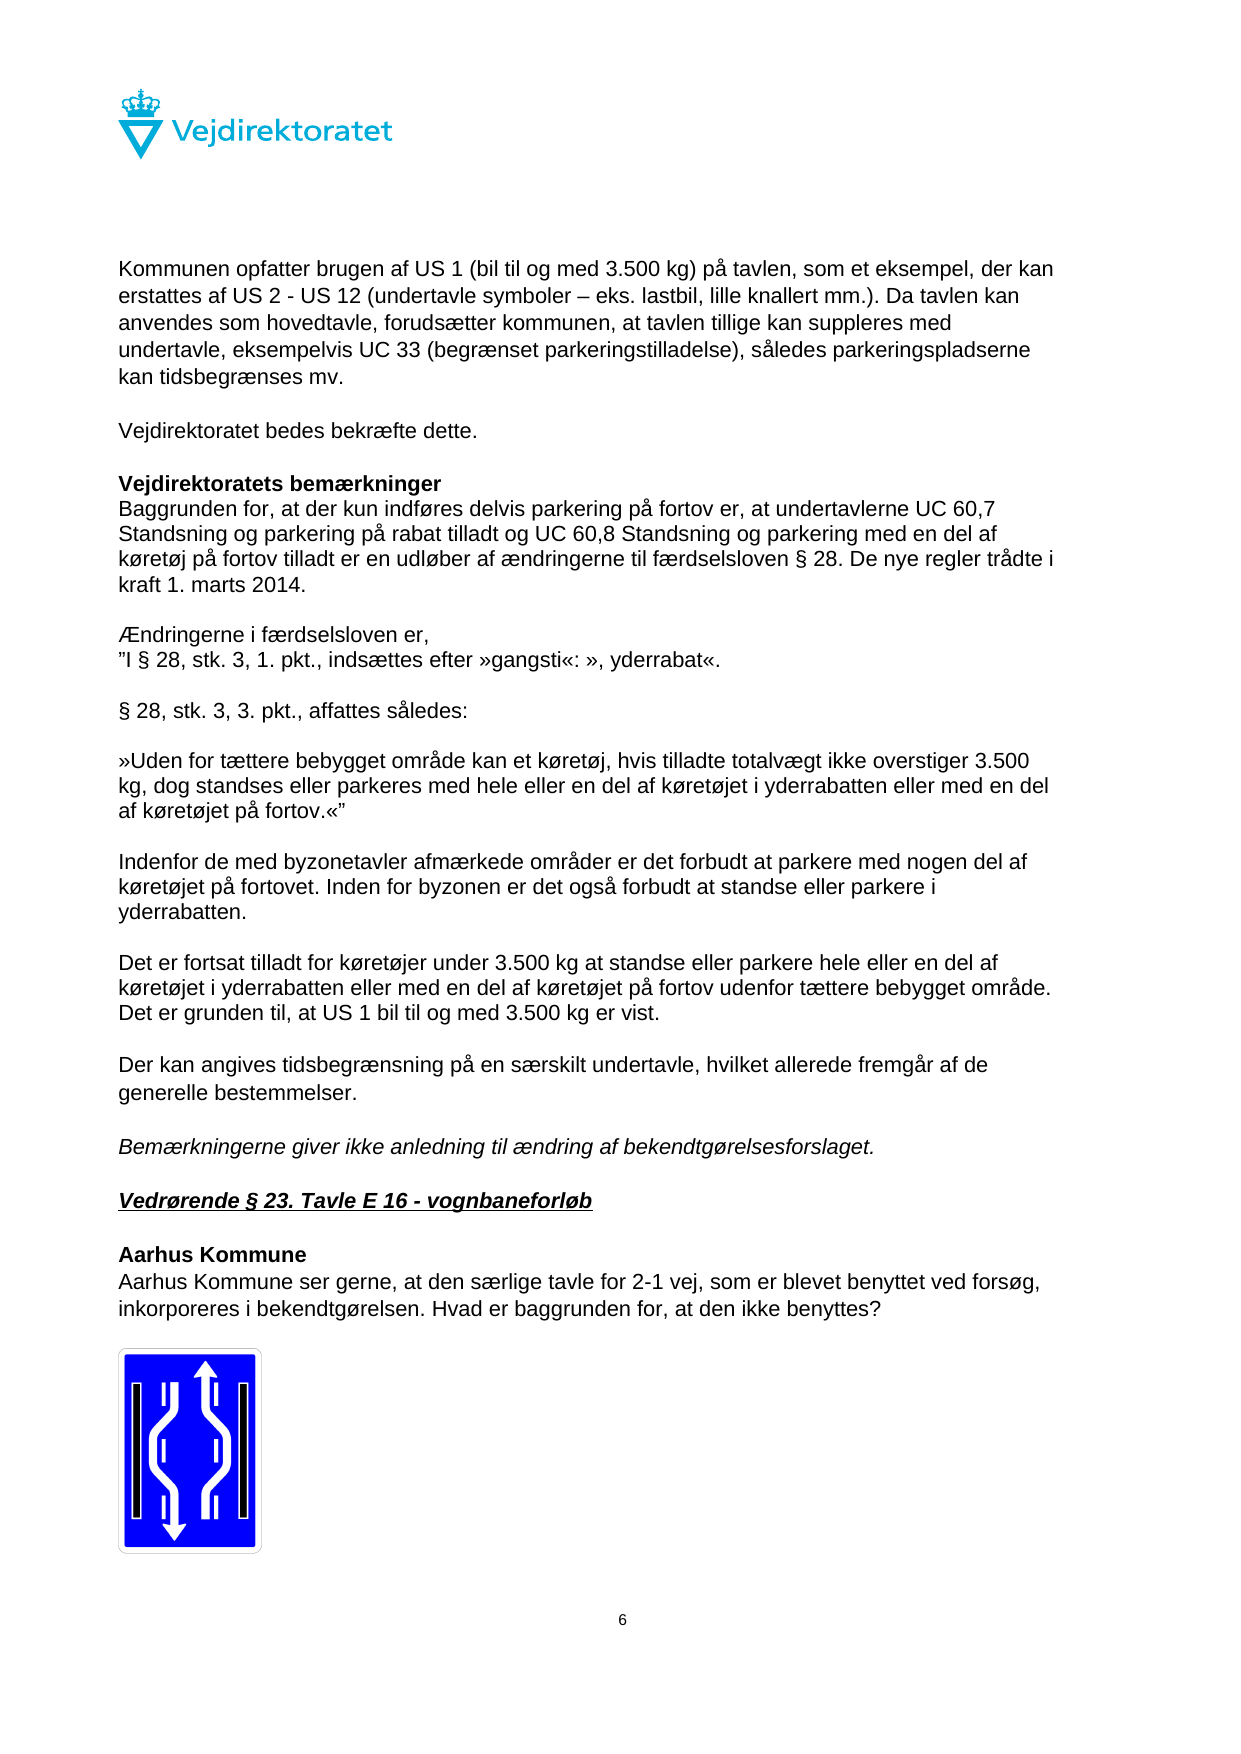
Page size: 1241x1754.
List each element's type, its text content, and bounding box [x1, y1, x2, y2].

text Kommunen opfatter brugen af US 1 (bil til og med 3.500 kg) på tavlen, som et eksempel, der kan erstattes af US 2 - US 12 (undertavle symboler – eks. lastbil, lille knallert mm.). Da tavlen kan anvendes som hovedtavle, forudsætter kommunen, at tavlen tillige kan suppleres med undertavle, eksempelvis UC 33 (begrænset parkeringstilladelse), således parkeringspladserne kan tidsbegrænses mv. [118, 254, 1063, 389]
text Vejdirektoratets bemærkninger [118, 469, 1063, 496]
text Vejdirektoratet bedes bekræfte dette. [118, 416, 1063, 443]
text »Uden for tættere bebygget område kan et køretøj, hvis tilladte totalvægt ikke overstiger 3.500 kg, dog standses eller parkeres med hele eller en del af køretøjet i yderrabatten eller med en del af køretøjet på fortov.«” [118, 748, 1063, 823]
text Ændringerne i færdselsloven er, [118, 622, 1063, 647]
text Indenfor de med byzonetavler afmærkede områder er det forbudt at parkere med nogen del af køretøjet på fortovet. Inden for byzonen er det også forbudt at standse eller parkere i yderrabatten. [118, 849, 1063, 924]
text Bemærkningerne giver ikke anledning til ændring af bekendtgørelsesforslaget. [118, 1132, 1063, 1159]
text Der kan angives tidsbegrænsning på en særskilt undertavle, hvilket allerede fremgår af de generelle bestemmelser. [118, 1050, 1063, 1104]
text Baggrunden for, at der kun indføres delvis parkering på fortov er, at undertavlerne UC 60,7 Standsning og parkering på rabat tilladt og UC 60,8 Standsning og parkering med en del af køretøj på fortov tilladt er en udløber af ændringerne til færdselsloven § 28. De nye regler trådte i kraft 1. marts 2014. [118, 496, 1063, 597]
picture [118, 1348, 264, 1554]
text Aarhus Kommune ser gerne, at den særlige tavle for 2-1 vej, som er blevet benyttet ved forsøg, inkorporeres i bekendtgørelsen. Hvad er baggrunden for, at den ikke benyttes? [118, 1267, 1063, 1321]
text ”I § 28, stk. 3, 1. pkt., indsættes efter »gangsti«: », yderrabat«. [118, 647, 1063, 672]
text Det er fortsat tilladt for køretøjer under 3.500 kg at standse eller parkere hele eller en del af køretøjet i yderrabatten eller med en del af køretøjet på fortov udenfor tættere bebygget område. Det er grunden til, at US 1 bil til og med 3.500 kg er vist. [118, 949, 1063, 1025]
text Vedrørende § 23. Tavle E 16 - vognbaneforløb [118, 1186, 1063, 1213]
text § 28, stk. 3, 3. pkt., affattes således: [118, 697, 1063, 723]
text Aarhus Kommune [118, 1240, 1063, 1267]
